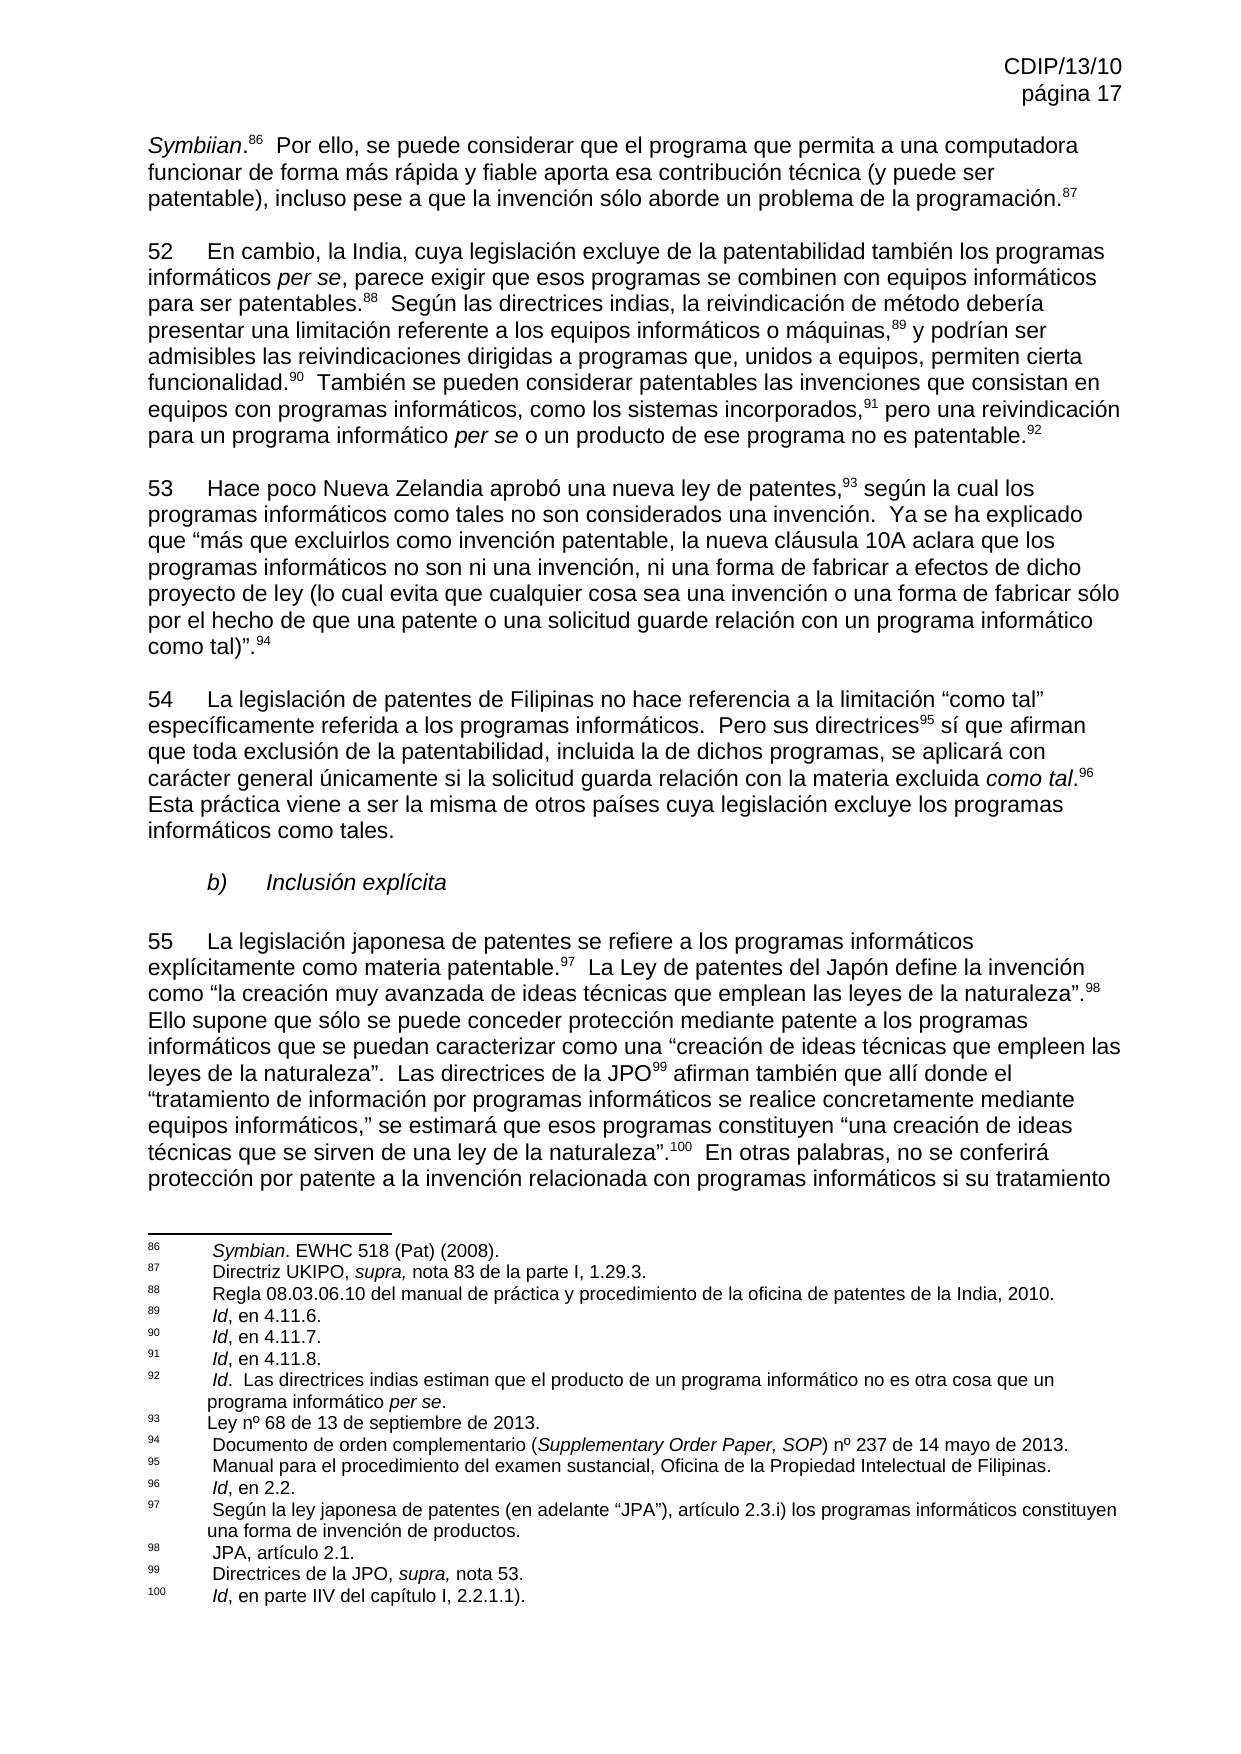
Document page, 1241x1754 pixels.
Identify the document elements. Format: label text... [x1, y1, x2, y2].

text La legislación japonesa de patentes se refiere a los programas informáticos explícitamente como materia patentable. La Ley de patentes del Japón define la invención como “la creación muy avanzada de ideas técnicas que emplean las leyes de la naturaleza”. Ello supone que sólo se puede conceder protección mediante patente a los programas informáticos que se puedan caracterizar como una “creación de ideas técnicas que empleen las leyes de la naturaleza”. Las directrices de la JPO afirman también que allí donde el “tratamiento de información por programas informáticos se realice concretamente mediante equipos informáticos,” se estimará que esos programas constituyen “una creación de ideas técnicas que se sirven de una ley de la naturaleza”. En otras palabras, no se conferirá protección por patente a la invención relacionada con programas informáticos si su tratamiento de información con ese software no hace un uso concreto de ese hardware. Dicha postura parece recibir el respaldo del tribunal, como muestran fallos dictados con posterioridad. [148, 928, 1122, 1191]
text Hace poco Nueva Zelandia aprobó una nueva ley de patentes, según la cual los programas informáticos como tales no son considerados una invención. Ya se ha explicado que “más que excluirlos como invención patentable, la nueva cláusula 10A aclara que los programas informáticos no son ni una invención, ni una forma de fabricar a efectos de dicho proyecto de ley (lo cual evita que cualquier cosa sea una invención o una forma de fabricar sólo por el hecho de que una patente o una solicitud guarde relación con un programa informático como tal)”. [148, 475, 1122, 659]
subtitle b) Inclusión explícita [207, 869, 1122, 895]
text Por otro lado está el Reino Unido, cuyas disposiciones reglamentarias sobre patentabilidad de las invenciones relacionadas con programas informáticos son prácticamente las mismas que las del CPE, pero que adopta un planteamiento distinto: el que da en llamar de “contribución técnica”. Mediante una “prueba del criterio cuádruple”, la jurisprudencia ha corroborado la aplicación de esa contribución técnica en los fallos dictados en Aerotel y en Symbiian. Por ello, se puede considerar que el programa que permita a una computadora funcionar de forma más rápida y fiable aporta esa contribución técnica (y puede ser patentable), incluso pese a que la invención sólo aborde un problema de la programación. [148, 132, 1122, 211]
text En cambio, la India, cuya legislación excluye de la patentabilidad también los programas informáticos per se, parece exigir que esos programas se combinen con equipos informáticos para ser patentables. Según las directrices indias, la reivindicación de método debería presentar una limitación referente a los equipos informáticos o máquinas, y podrían ser admisibles las reivindicaciones dirigidas a programas que, unidos a equipos, permiten cierta funcionalidad. También se pueden considerar patentables las invenciones que consistan en equipos con programas informáticos, como los sistemas incorporados, pero una reivindicación para un programa informático per se o un producto de ese programa no es patentable. [148, 238, 1122, 448]
text La legislación de patentes de Filipinas no hace referencia a la limitación “como tal” específicamente referida a los programas informáticos. Pero sus directrices sí que afirman que toda exclusión de la patentabilidad, incluida la de dichos programas, se aplicará con carácter general únicamente si la solicitud guarda relación con la materia excluida como tal. Esta práctica viene a ser la misma de otros países cuya legislación excluye los programas informáticos como tales. [148, 686, 1122, 844]
